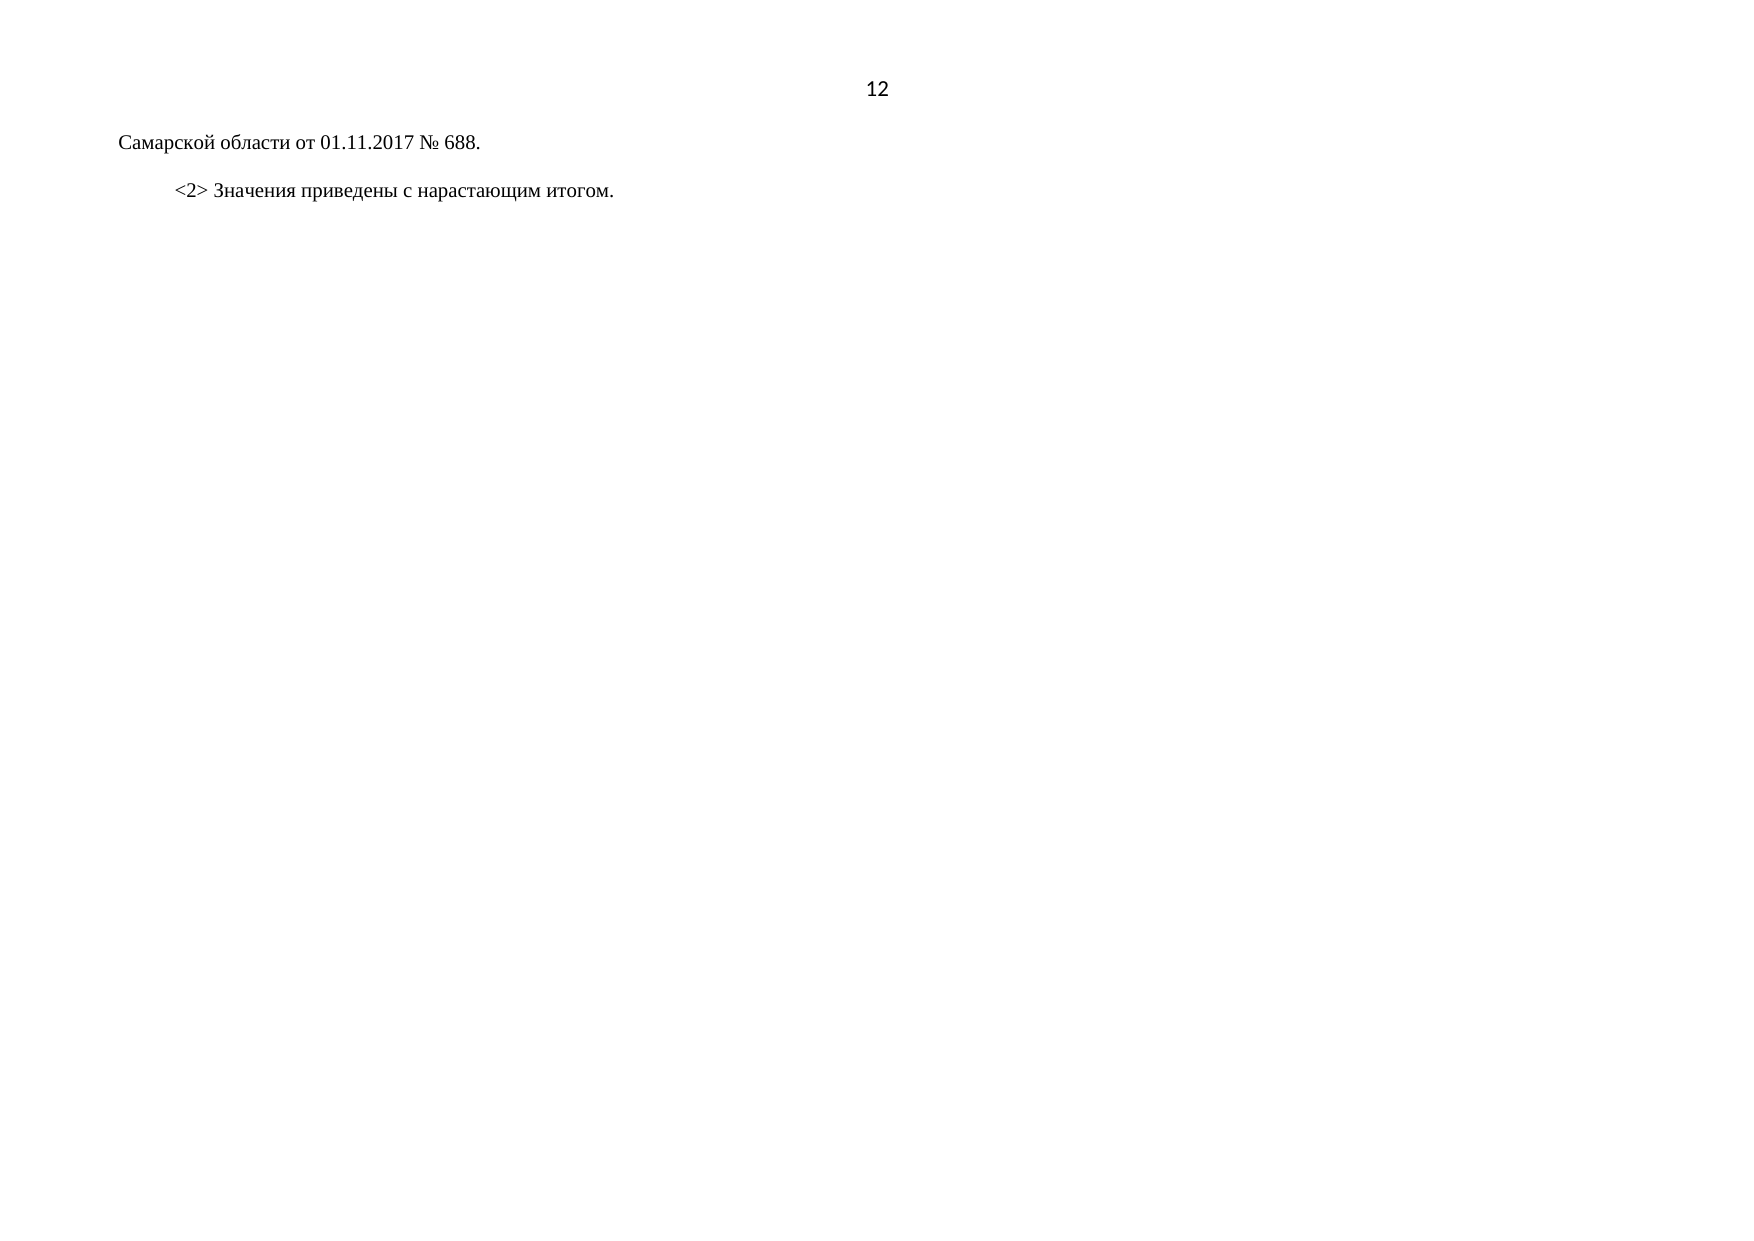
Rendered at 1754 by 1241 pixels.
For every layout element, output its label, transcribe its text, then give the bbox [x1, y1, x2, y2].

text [118, 130, 1636, 154]
text <2> Значения приведены с нарастающим итогом. [118, 178, 1636, 202]
